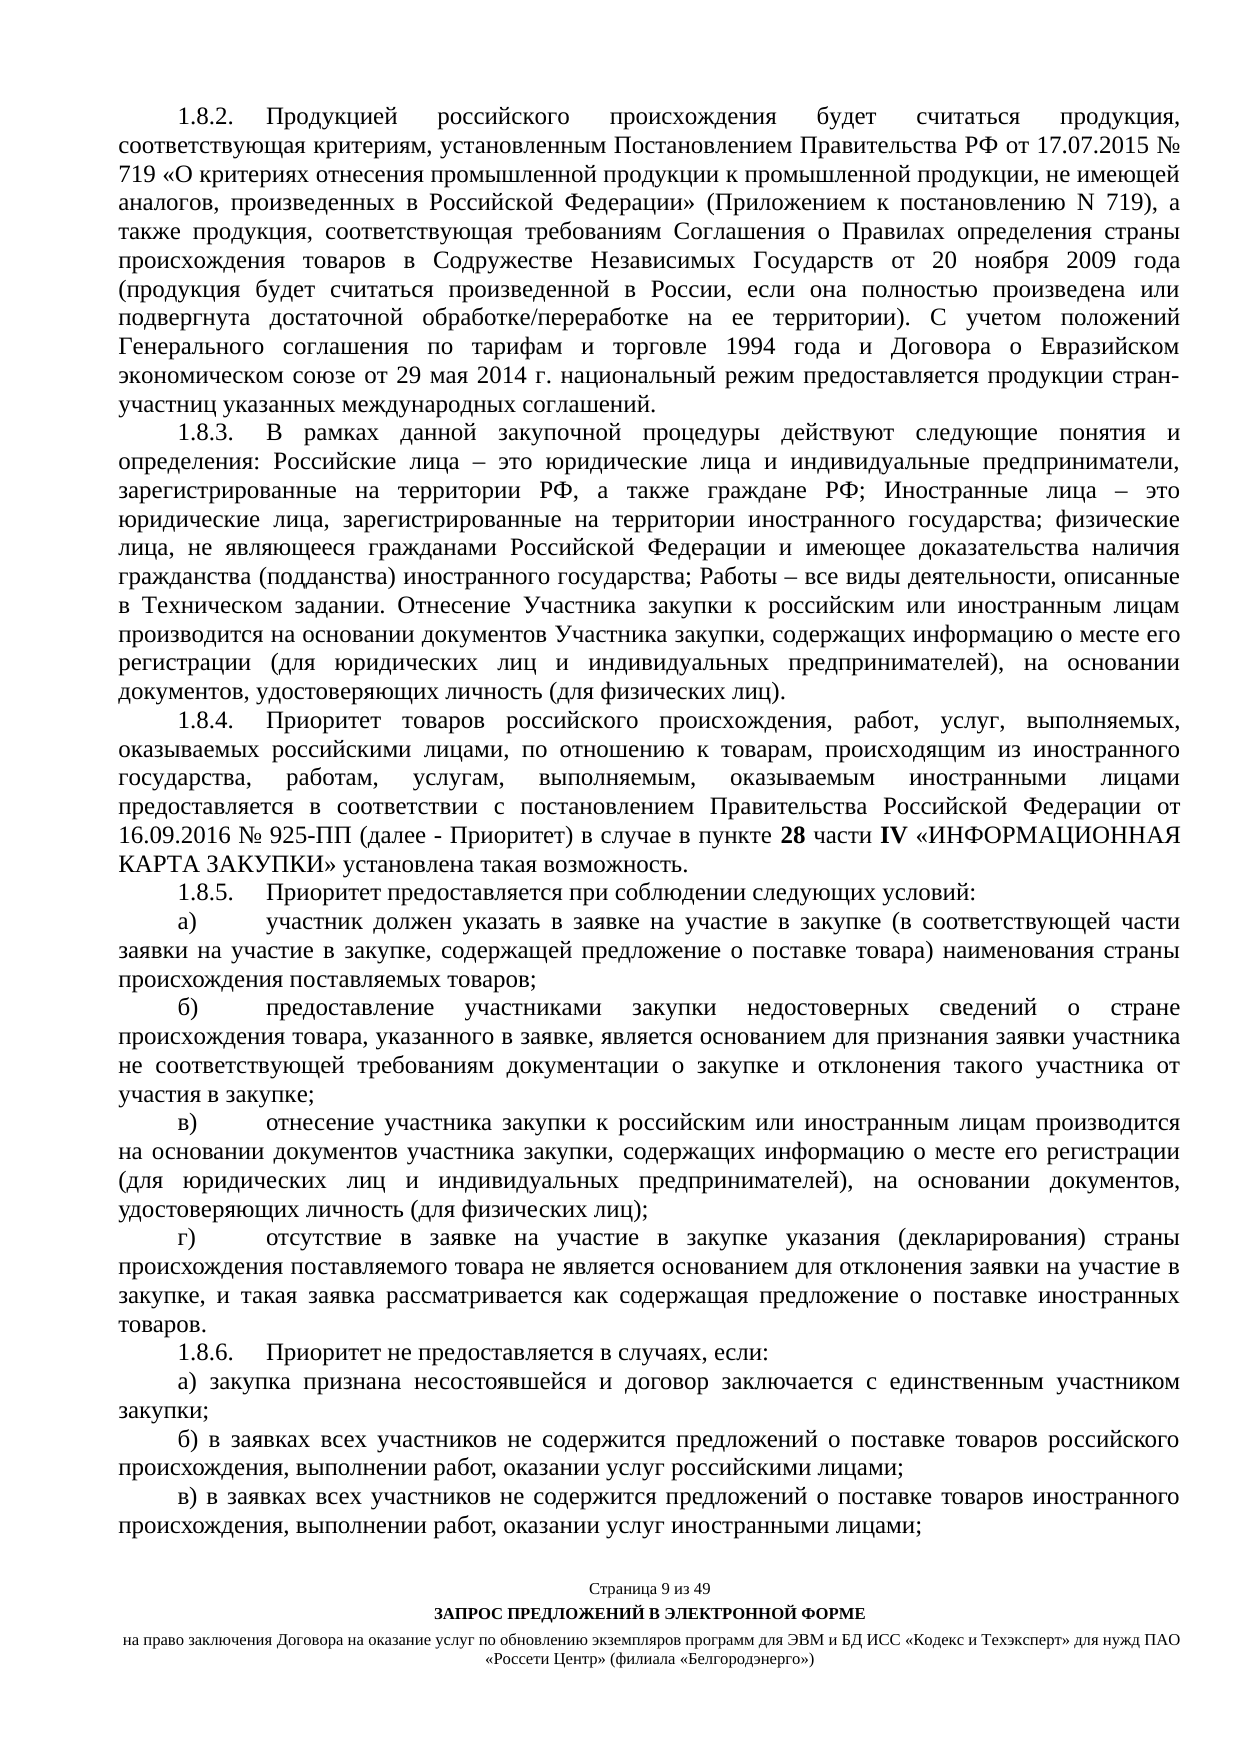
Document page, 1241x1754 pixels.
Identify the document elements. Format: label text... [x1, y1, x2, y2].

list в) в заявках всех участников не содержится предложений о поставке товаров иностранного происхождения, выполнении работ, оказании услуг иностранными лицами; [118, 1481, 1181, 1539]
subtitle Приоритет предоставляется при соблюдении следующих условий: [118, 877, 1181, 906]
list а) закупка признана несостоявшейся и договор заключается с единственным участником закупки; [118, 1366, 1181, 1424]
subtitle В рамках данной закупочной процедуры действуют следующие понятия и определения: Российские лица – это юридические лица и индивидуальные предприниматели, зарегистрированные на территории РФ, а также граждане РФ; Иностранные лица – это юридические лица, зарегистрированные на территории иностранного государства; физические лица, не являющееся гражданами Российской Федерации и имеющее доказательства наличия гражданства (подданства) иностранного государства; Работы – все виды деятельности, описанные в Техническом задании. Отнесение Участника закупки к российским или иностранным лицам производится на основании документов Участника закупки, содержащих информацию о месте его регистрации (для юридических лиц и индивидуальных предпринимателей), на основании документов, удостоверяющих личность (для физических лиц). [118, 417, 1181, 705]
list предоставление участниками закупки недостоверных сведений о стране происхождения товара, указанного в заявке, является основанием для признания заявки участника не соответствующей требованиям документации о закупке и отклонения такого участника от участия в закупке; [118, 992, 1181, 1107]
list б) в заявках всех участников не содержится предложений о поставке товаров российского происхождения, выполнении работ, оказании услуг российскими лицами; [118, 1424, 1181, 1481]
list участник должен указать в заявке на участие в закупке (в соответствующей части заявки на участие в закупке, содержащей предложение о поставке товара) наименования страны происхождения поставляемых товаров; [118, 906, 1181, 992]
subtitle Приоритет товаров российского происхождения, работ, услуг, выполняемых, оказываемых российскими лицами, по отношению к товарам, происходящим из иностранного государства, работам, услугам, выполняемым, оказываемым иностранными лицами предоставляется в соответствии с постановлением Правительства Российской Федерации от 16.09.2016 № 925-ПП (далее - Приоритет) в случае в пункте 28 части IV «ИНФОРМАЦИОННАЯ КАРТА ЗАКУПКИ» установлена такая возможность. [118, 705, 1181, 877]
subtitle Продукцией российского происхождения будет считаться продукция, соответствующая критериям, установленным Постановлением Правительства РФ от 17.07.2015 № 719 «О критериях отнесения промышленной продукции к промышленной продукции, не имеющей аналогов, произведенных в Российской Федерации» (Приложением к постановлению N 719), а также продукция, соответствующая требованиям Соглашения о Правилах определения страны происхождения товаров в Содружестве Независимых Государств от 20 ноября 2009 года (продукция будет считаться произведенной в России, если она полностью произведена или подвергнута достаточной обработке/переработке на ее территории). С учетом положений Генерального соглашения по тарифам и торговле 1994 года и Договора о Евразийском экономическом союзе от 29 мая 2014 г. национальный режим предоставляется продукции стран-участниц указанных международных соглашений. [118, 101, 1181, 417]
subtitle Приоритет не предоставляется в случаях, если: [118, 1337, 1181, 1366]
list отнесение участника закупки к российским или иностранным лицам производится на основании документов участника закупки, содержащих информацию о месте его регистрации (для юридических лиц и индивидуальных предпринимателей), на основании документов, удостоверяющих личность (для физических лиц); [118, 1107, 1181, 1222]
list отсутствие в заявке на участие в закупке указания (декларирования) страны происхождения поставляемого товара не является основанием для отклонения заявки на участие в закупке, и такая заявка рассматривается как содержащая предложение о поставке иностранных товаров. [118, 1222, 1181, 1337]
